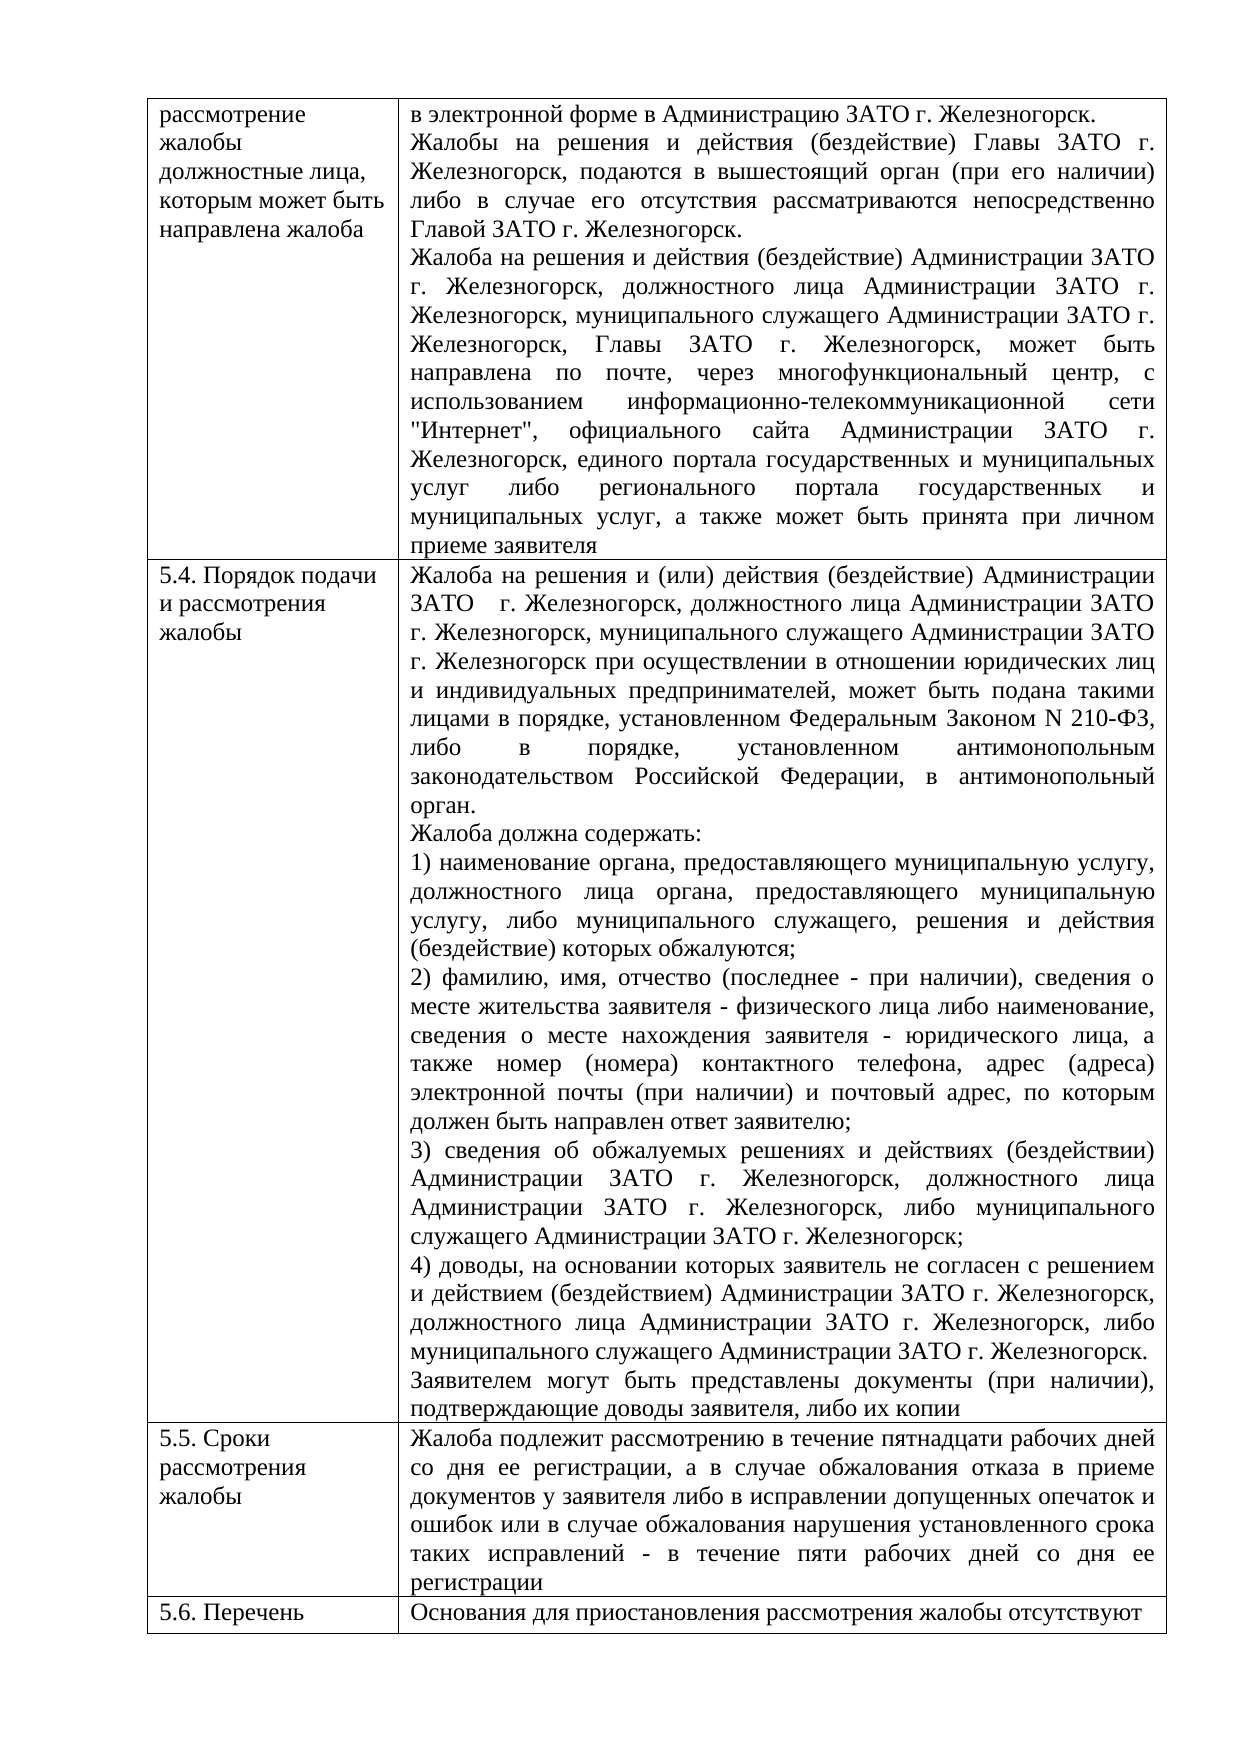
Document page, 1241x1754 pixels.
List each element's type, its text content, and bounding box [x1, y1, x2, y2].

table_cell Жалоба подлежит рассмотрению в течение пятнадцати рабочих дней со дня ее регистрации, а в случае обжалования отказа в приеме документов у заявителя либо в исправлении допущенных опечаток и ошибок или в случае обжалования нарушения установленного срока таких исправлений - в течение пяти рабочих дней со дня ее регистрации [399, 1423, 1166, 1596]
table_cell Основания для приостановления рассмотрения жалобы отсутствуют [399, 1597, 1166, 1632]
table_cell 5.4. Порядок подачи и рассмотрения жалобы [148, 560, 398, 1422]
table_cell 5.6. Перечень оснований для приостановления рассмотрения жалобы [148, 1597, 398, 1632]
table_cell 5.3. Органы местного самоуправления и уполномоченные на рассмотрение жалобы должностные лица, которым может быть направлена жалоба [148, 99, 398, 559]
table_cell Жалоба на решения и (или) действия (бездействие) Администрации ЗАТО г. Железногорск, должностного лица Администрации ЗАТО г. Железногорск, муниципального служащего Администрации ЗАТО г. Железногорск при осуществлении в отношении юридических лиц и индивидуальных предпринимателей, может быть подана такими лицами в порядке, установленном Федеральным Законом N 210-ФЗ, либо в порядке, установленном антимонопольным законодательством Российской Федерации, в антимонопольный орган. Жалоба должна содержать: 1) наименование органа, предоставляющего муниципальную услугу, должностного лица органа, предоставляющего муниципальную услугу, либо муниципального служащего, решения и действия (бездействие) которых обжалуются; 2) фамилию, имя, отчество (последнее - при наличии), сведения о месте жительства заявителя - физического лица либо наименование, сведения о месте нахождения заявителя - юридического лица, а также номер (номера) контактного телефона, адрес (адреса) электронной почты (при наличии) и почтовый адрес, по которым должен быть направлен ответ заявителю; 3) сведения об обжалуемых решениях и действиях (бездействии) Администрации ЗАТО г. Железногорск, должностного лица Администрации ЗАТО г. Железногорск, либо муниципального служащего Администрации ЗАТО г. Железногорск; 4) доводы, на основании которых заявитель не согласен с решением и действием (бездействием) Администрации ЗАТО г. Железногорск, должностного лица Администрации ЗАТО г. Железногорск, либо муниципального служащего Администрации ЗАТО г. Железногорск. Заявителем могут быть представлены документы (при наличии), подтверждающие доводы заявителя, либо их копии [399, 560, 1166, 1422]
table_cell 5.5. Сроки рассмотрения жалобы [148, 1423, 398, 1596]
